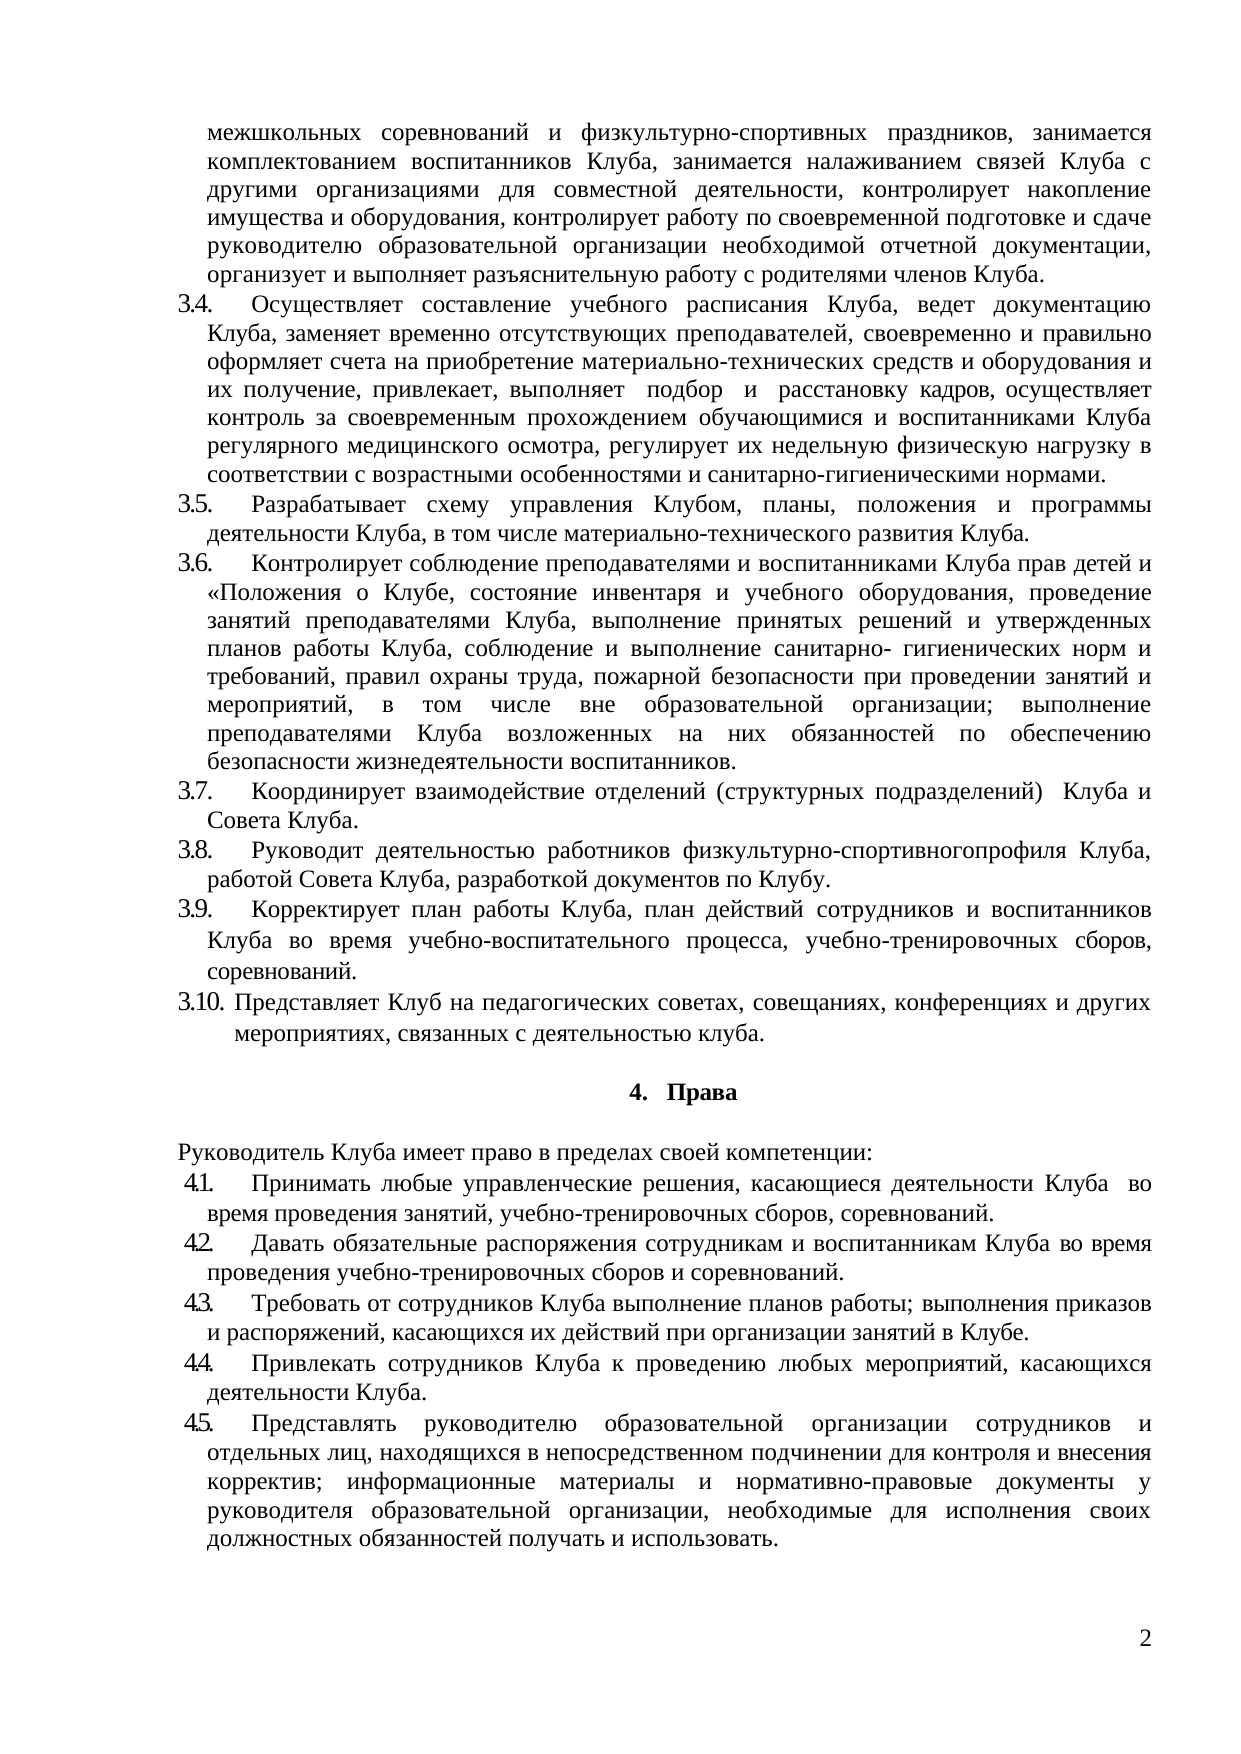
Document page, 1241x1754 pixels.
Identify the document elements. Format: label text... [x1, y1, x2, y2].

list Координирует взаимодействие отделений (структурных подразделений) Клуба и Совета Клуба. [177, 775, 1152, 834]
list Представляет Клуб на педагогических советах, совещаниях, конференциях и других мероприятиях, связанных с деятельностью клуба. [177, 986, 1152, 1048]
text Руководитель Клуба имеет право в пределах своей компетенции: [177, 1135, 1152, 1166]
list Осуществляет составление учебного расписания Клуба, ведет документацию Клуба, заменяет временно отсутствующих преподавателей, своевременно и правильно оформляет счета на приобретение материально-технических средств и оборудования и их получение, привлекает, выполняет подбор и расстановку кадров, осуществляет контроль за своевременным прохождением обучающимися и воспитанниками Клуба регулярного медицинского осмотра, регулирует их недельную физическую нагрузку в соответствии с возрастными особенностями и санитарно-гигиеническими нормами. [177, 288, 1152, 487]
list Корректирует план работы Клуба, план действий сотрудников и воспитанников Клуба во время учебно-воспитательного процесса, учебно-тренировочных сборов, соревнований. [177, 893, 1152, 986]
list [177, 118, 1152, 287]
list Представлять руководителю образовательной организации сотрудников и отдельных лиц, находящихся в непосредственном подчинении для контроля и внесения корректив; информационные материалы и нормативно-правовые документы у руководителя образовательной организации, необходимые для исполнения своих должностных обязанностей получать и использовать. [183, 1406, 1152, 1552]
list Давать обязательные распоряжения сотрудникам и воспитанникам Клуба во время проведения учебно-тренировочных сборов и соревнований. [183, 1226, 1152, 1286]
list Привлекать сотрудников Клуба к проведению любых мероприятий, касающихся деятельности Клуба. [183, 1346, 1152, 1406]
list Разрабатывает схему управления Клубом, планы, положения и программы деятельности Клуба, в том числе материально-технического развития Клуба. [177, 488, 1152, 546]
list Руководит деятельностью работников физкультурно-спортивногопрофиля Клуба, работой Совета Клуба, разработкой документов по Клубу. [177, 834, 1152, 893]
list Требовать от сотрудников Клуба выполнение планов работы; выполнения приказов и распоряжений, касающихся их действий при организации занятий в Клубе. [183, 1286, 1152, 1346]
list Контролирует соблюдение преподавателями и воспитанниками Клуба прав детей и «Положения о Клубе, состояние инвентаря и учебного оборудования, проведение занятий преподавателями Клуба, выполнение принятых решений и утвержденных планов работы Клуба, соблюдение и выполнение санитарно- гигиенических норм и требований, правил охраны труда, пожарной безопасности при проведении занятий и мероприятий, в том числе вне образовательной организации; выполнение преподавателями Клуба возложенных на них обязанностей по обеспечению безопасности жизнедеятельности воспитанников. [177, 547, 1152, 775]
list Принимать любые управленческие решения, касающиеся деятельности Клуба во время проведения занятий, учебно-тренировочных сборов, соревнований. [183, 1166, 1152, 1226]
list Права [215, 1077, 1152, 1106]
